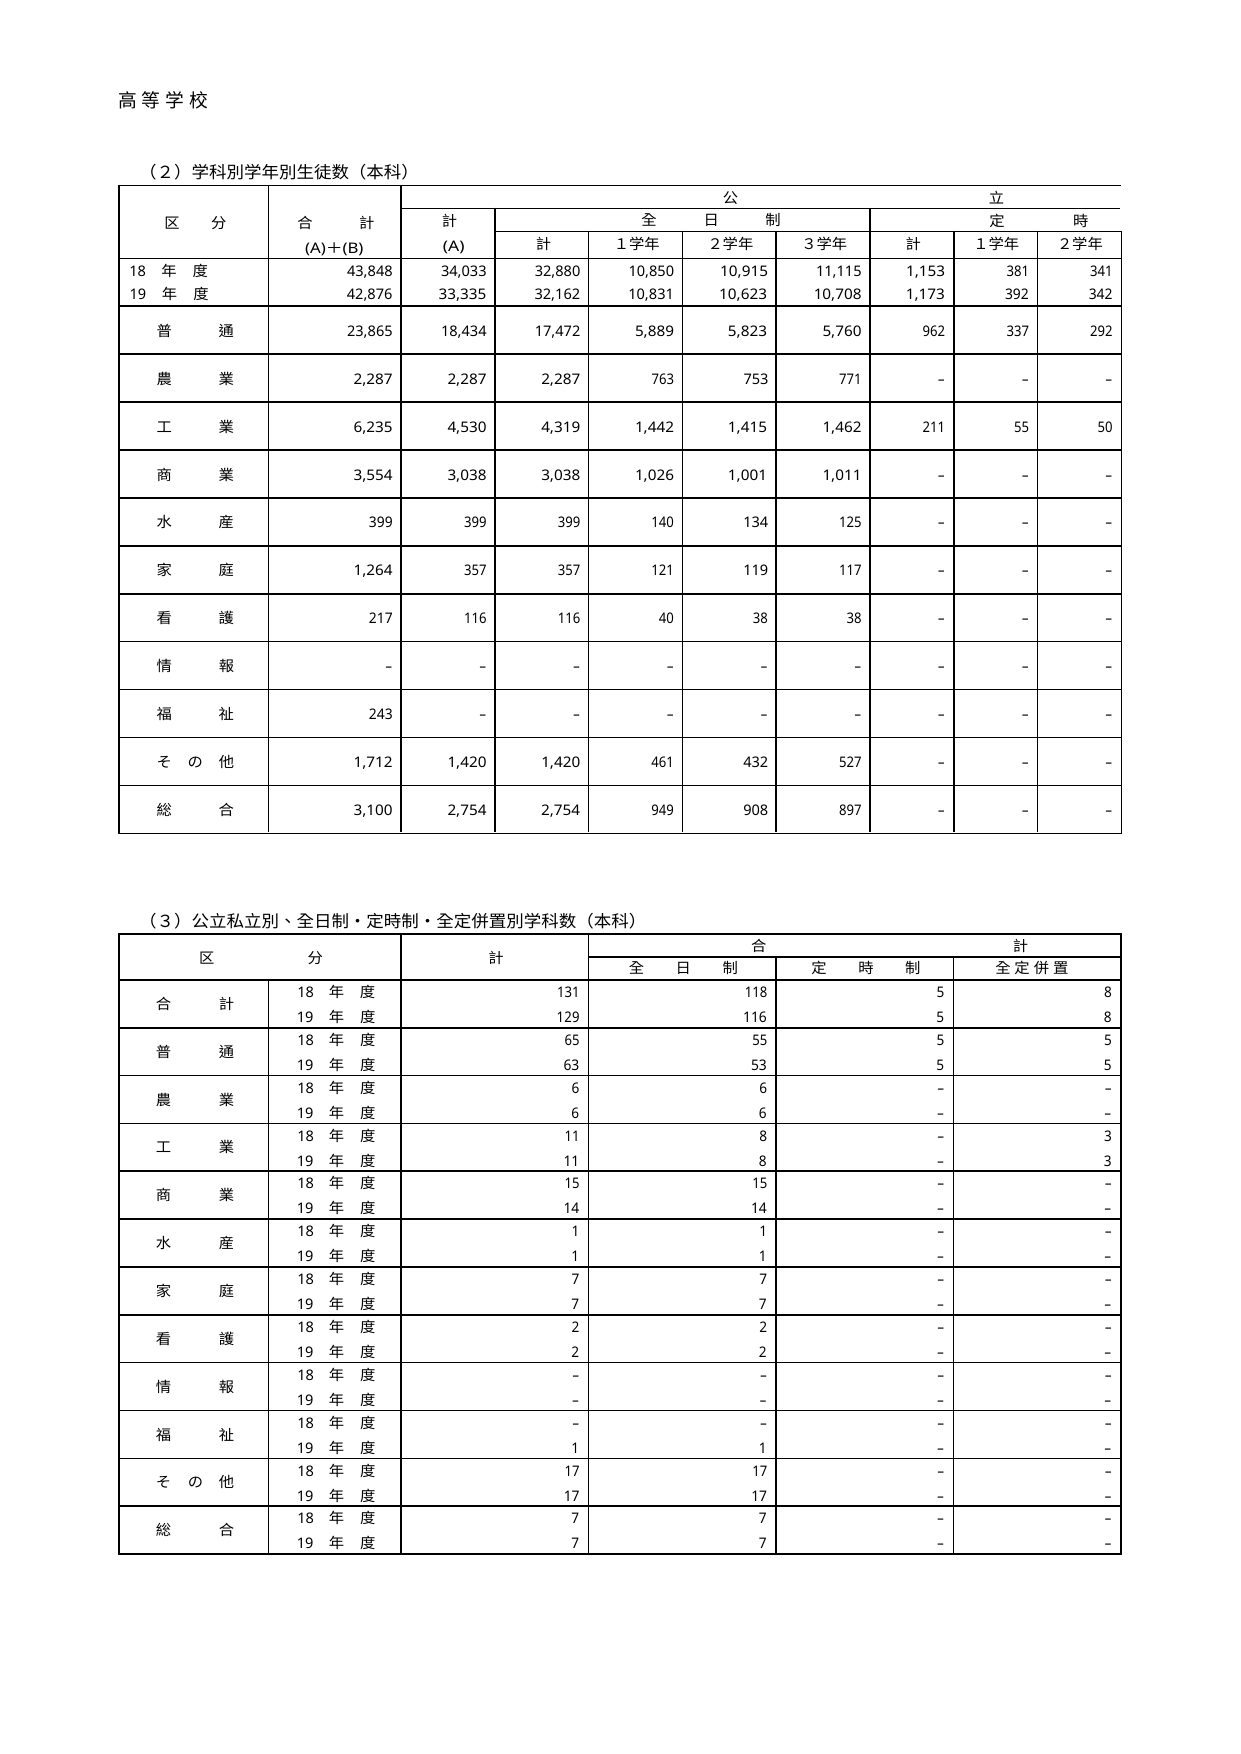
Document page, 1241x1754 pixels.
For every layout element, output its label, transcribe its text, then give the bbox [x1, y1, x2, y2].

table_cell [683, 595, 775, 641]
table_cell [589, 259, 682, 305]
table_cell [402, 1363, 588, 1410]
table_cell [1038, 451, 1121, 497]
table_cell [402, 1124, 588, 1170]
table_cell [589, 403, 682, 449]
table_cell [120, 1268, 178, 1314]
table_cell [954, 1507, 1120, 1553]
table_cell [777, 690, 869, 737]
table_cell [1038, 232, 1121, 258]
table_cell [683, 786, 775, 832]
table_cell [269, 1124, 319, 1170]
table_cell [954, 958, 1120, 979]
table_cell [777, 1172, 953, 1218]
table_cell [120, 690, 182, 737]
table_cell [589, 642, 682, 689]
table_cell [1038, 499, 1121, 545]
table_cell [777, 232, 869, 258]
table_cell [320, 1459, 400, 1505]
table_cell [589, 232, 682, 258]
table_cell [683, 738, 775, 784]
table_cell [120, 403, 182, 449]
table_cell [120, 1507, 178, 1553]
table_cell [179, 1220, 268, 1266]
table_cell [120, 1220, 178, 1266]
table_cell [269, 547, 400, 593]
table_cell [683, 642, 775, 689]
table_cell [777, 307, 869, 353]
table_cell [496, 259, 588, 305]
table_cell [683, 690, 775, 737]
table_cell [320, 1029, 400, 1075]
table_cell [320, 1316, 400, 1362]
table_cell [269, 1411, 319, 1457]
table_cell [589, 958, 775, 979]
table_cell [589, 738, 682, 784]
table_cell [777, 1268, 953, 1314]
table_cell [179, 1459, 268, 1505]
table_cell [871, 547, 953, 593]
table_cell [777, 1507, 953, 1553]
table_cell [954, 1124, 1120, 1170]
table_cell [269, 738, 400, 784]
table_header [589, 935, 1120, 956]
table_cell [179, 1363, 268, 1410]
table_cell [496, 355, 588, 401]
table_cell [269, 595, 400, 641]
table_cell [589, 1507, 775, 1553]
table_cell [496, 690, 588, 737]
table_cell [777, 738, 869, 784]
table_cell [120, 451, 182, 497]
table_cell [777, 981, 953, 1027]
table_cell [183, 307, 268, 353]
text 高 等 学 校 [118, 87, 1240, 113]
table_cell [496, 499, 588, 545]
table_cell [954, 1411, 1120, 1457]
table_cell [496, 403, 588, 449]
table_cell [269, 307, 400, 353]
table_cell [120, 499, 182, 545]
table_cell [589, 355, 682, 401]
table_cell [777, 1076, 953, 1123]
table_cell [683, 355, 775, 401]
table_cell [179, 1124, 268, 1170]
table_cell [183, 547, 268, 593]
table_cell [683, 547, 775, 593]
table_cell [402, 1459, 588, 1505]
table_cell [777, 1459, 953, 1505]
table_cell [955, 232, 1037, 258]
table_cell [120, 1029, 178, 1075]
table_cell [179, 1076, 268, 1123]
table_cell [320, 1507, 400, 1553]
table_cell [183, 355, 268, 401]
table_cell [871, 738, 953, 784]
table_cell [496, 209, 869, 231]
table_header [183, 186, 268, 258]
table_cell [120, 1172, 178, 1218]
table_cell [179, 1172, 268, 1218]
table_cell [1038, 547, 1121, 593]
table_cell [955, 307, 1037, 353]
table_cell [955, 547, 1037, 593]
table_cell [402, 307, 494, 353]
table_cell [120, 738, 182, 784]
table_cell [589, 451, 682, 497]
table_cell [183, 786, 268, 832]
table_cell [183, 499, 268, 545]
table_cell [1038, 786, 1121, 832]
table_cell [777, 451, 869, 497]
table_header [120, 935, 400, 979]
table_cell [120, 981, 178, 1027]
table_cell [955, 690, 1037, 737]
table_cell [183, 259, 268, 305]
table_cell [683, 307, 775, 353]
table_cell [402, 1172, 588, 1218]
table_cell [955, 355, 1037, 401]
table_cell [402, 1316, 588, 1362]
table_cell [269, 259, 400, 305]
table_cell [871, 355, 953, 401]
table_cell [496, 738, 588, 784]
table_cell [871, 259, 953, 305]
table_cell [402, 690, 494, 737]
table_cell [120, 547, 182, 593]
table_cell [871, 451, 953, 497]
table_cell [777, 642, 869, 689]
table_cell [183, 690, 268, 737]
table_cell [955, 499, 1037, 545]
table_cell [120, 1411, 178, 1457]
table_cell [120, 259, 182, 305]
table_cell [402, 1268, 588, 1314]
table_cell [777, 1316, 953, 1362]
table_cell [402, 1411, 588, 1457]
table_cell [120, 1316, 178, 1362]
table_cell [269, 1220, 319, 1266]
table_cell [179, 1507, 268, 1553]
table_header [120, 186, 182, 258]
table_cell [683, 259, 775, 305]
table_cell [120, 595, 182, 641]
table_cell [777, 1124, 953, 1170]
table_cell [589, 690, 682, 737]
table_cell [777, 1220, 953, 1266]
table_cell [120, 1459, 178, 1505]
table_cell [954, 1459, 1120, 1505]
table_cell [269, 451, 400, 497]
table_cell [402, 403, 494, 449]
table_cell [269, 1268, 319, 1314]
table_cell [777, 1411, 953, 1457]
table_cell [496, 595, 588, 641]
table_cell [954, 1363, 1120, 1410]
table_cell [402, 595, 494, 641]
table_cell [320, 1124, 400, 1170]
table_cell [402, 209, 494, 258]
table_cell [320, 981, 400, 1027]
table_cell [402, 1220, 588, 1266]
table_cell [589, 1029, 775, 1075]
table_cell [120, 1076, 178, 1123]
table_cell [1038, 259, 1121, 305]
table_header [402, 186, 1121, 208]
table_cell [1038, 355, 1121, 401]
text （３）公立私立別、全日制・定時制・全定併置別学科数（本科） [139, 909, 1240, 932]
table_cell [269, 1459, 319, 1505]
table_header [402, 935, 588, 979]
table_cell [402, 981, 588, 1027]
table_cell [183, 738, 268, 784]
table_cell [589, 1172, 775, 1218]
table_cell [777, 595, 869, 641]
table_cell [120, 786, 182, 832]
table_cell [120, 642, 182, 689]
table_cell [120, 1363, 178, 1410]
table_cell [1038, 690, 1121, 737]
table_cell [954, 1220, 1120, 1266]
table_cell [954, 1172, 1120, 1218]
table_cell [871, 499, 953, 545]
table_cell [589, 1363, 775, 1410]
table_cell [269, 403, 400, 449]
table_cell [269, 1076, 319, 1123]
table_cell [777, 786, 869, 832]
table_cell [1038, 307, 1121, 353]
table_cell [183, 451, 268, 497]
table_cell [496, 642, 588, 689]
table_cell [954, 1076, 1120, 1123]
text （２）学科別学年別生徒数（本科） [139, 161, 1240, 183]
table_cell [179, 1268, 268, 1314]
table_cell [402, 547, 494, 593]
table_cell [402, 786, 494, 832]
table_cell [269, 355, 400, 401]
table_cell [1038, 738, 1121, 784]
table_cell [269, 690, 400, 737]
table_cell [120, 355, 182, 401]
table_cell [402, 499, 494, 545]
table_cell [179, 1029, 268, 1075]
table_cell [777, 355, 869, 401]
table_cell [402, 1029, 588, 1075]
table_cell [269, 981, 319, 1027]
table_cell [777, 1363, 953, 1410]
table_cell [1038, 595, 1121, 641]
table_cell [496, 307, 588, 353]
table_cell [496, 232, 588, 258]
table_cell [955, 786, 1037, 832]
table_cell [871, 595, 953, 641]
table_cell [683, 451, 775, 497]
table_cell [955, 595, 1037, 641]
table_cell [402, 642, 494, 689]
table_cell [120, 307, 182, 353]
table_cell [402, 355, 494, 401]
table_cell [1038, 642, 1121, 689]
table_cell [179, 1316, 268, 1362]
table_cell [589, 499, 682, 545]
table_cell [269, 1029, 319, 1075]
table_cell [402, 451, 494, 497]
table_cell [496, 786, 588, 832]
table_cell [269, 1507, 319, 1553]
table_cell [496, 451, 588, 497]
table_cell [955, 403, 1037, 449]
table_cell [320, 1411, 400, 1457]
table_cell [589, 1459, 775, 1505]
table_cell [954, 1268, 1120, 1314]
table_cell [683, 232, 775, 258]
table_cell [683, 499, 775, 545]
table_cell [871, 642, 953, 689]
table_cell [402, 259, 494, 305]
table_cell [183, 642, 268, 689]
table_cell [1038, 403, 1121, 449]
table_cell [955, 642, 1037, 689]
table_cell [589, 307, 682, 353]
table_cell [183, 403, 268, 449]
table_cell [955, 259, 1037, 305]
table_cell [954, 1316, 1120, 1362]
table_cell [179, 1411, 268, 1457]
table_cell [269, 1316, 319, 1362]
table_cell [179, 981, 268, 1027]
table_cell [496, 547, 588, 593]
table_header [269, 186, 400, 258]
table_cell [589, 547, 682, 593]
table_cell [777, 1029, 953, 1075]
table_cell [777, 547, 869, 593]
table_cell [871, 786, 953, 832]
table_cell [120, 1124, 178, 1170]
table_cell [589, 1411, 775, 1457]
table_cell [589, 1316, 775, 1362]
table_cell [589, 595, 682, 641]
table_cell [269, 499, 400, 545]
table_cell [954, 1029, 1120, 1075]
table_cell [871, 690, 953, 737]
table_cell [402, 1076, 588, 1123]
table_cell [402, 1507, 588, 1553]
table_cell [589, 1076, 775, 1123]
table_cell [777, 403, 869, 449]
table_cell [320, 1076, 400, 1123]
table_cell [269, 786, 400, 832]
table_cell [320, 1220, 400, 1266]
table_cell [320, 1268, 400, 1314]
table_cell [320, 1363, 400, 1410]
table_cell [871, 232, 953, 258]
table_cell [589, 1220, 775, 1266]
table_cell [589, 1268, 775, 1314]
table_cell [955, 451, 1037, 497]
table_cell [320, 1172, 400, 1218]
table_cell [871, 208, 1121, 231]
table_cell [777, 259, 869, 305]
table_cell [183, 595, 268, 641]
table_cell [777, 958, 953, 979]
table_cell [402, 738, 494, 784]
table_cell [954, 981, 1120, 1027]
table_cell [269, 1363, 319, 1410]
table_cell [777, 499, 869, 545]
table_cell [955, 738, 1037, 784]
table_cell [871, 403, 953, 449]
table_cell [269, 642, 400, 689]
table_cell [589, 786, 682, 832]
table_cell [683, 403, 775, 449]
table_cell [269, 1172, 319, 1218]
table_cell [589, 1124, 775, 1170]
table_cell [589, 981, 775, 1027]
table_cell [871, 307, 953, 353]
